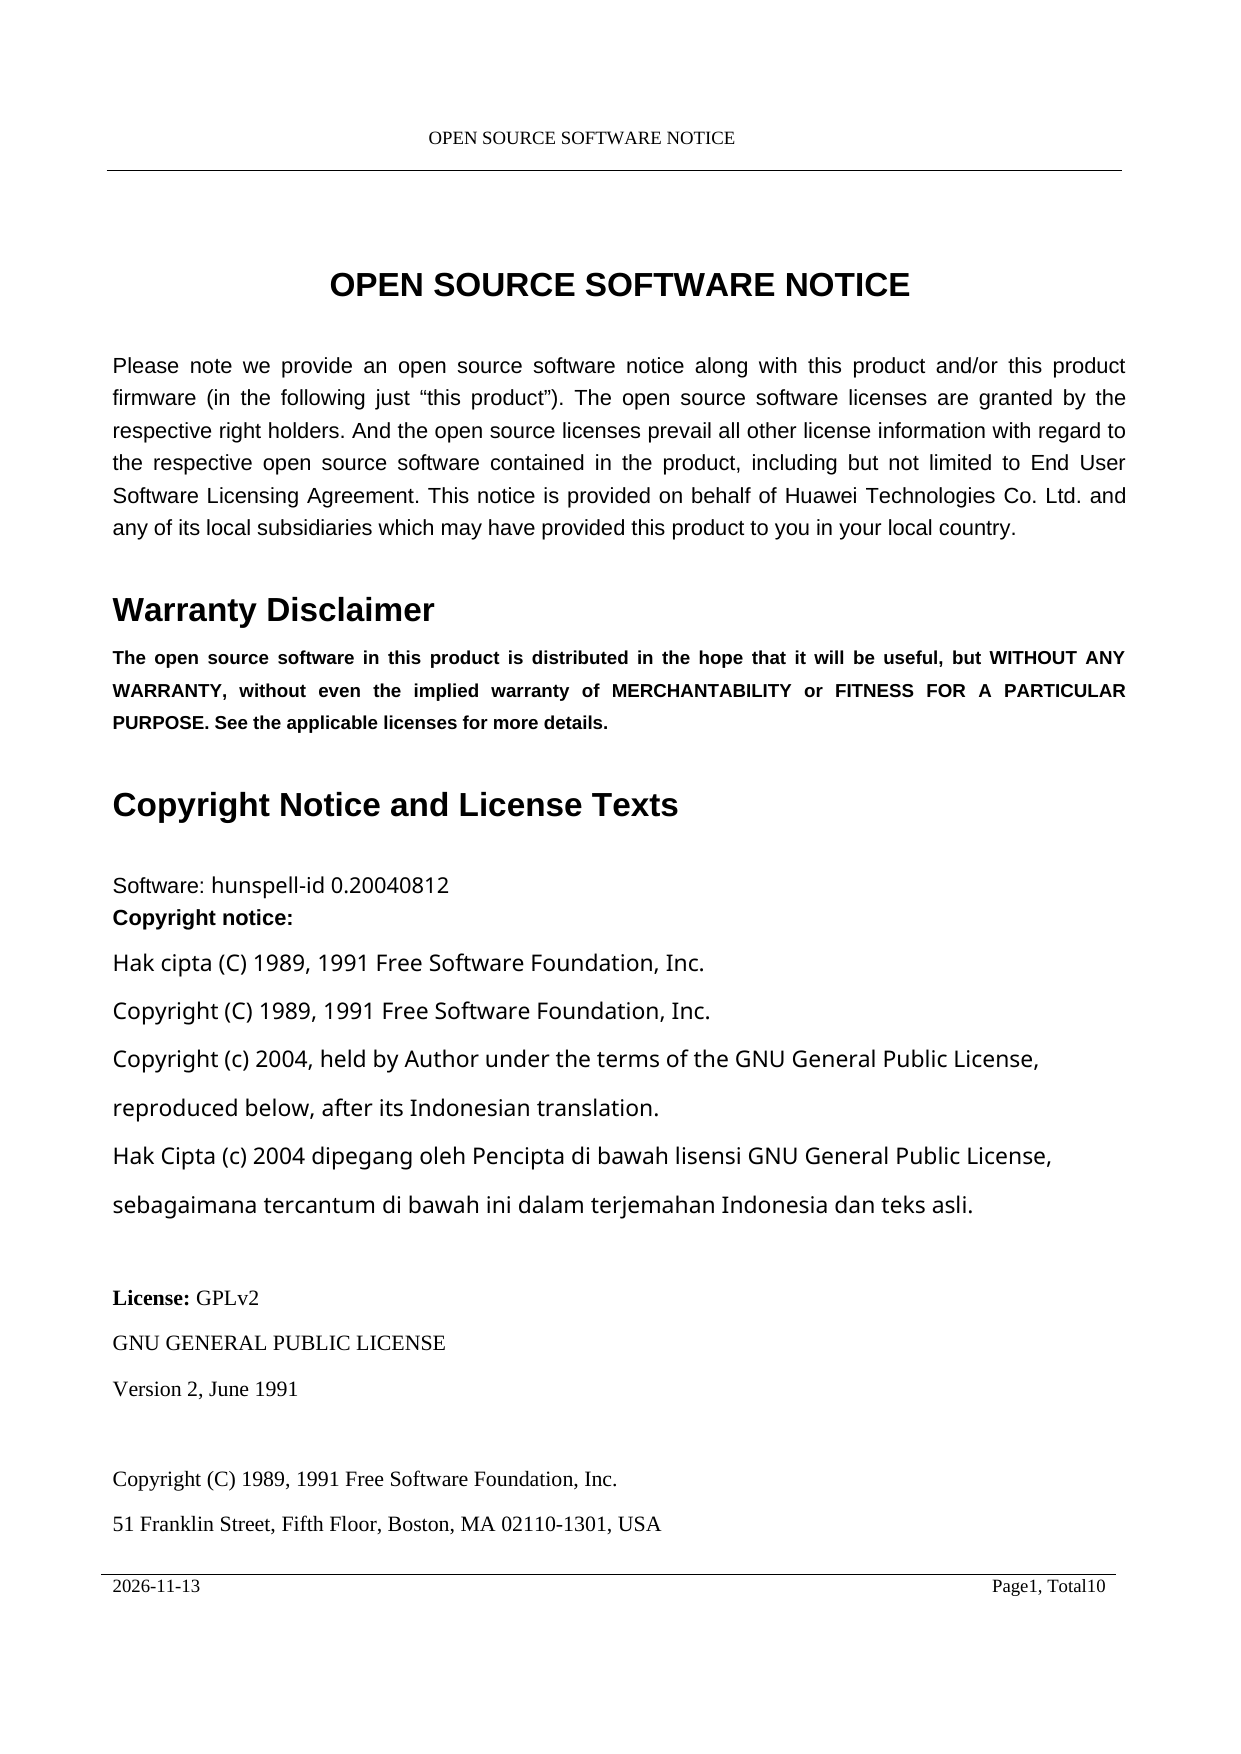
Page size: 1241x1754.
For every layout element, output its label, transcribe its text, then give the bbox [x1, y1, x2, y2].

text Copyright (c) 2004, held by Author under the terms of the GNU General Public License, reproduced below, after its Indonesian translation. [112, 1043, 1128, 1124]
text Hak cipta (C) 1989, 1991 Free Software Foundation, Inc. [112, 947, 1128, 979]
text Warranty Disclaimer [112, 576, 1128, 641]
text The open source software in this product is distributed in the hope that it will be useful, but WITHOUT ANY WARRANTY, without even the implied warranty of MERCHANTABILITY or FITNESS FOR A PARTICULAR PURPOSE. See the applicable licenses for more details. [112, 641, 1128, 739]
text Copyright (C) 1989, 1991 Free Software Foundation, Inc. [112, 995, 1128, 1027]
text OPEN SOURCE SOFTWARE NOTICE [112, 251, 1128, 316]
text GNU GENERAL PUBLIC LICENSE [112, 1327, 1128, 1359]
text Software: hunspell-id 0.20040812 [112, 869, 1128, 901]
text 51 Franklin Street, Fifth Floor, Boston, MA 02110-1301, USA [112, 1507, 1128, 1540]
text Please note we provide an open source software notice along with this product and/or this product firmware (in the following just “this product”). The open source software licenses are granted by the respective right holders. And the open source licenses prevail all other license information with regard to the respective open source software contained in the product, including but not limited to End User Software Licensing Agreement. This notice is provided on behalf of Huawei Technologies Co. Ltd. and any of its local subsidiaries which may have provided this product to you in your local country. [112, 349, 1128, 544]
text Hak Cipta (c) 2004 dipegang oleh Pencipta di bawah lisensi GNU General Public License, sebagaimana tercantum di bawah ini dalam terjemahan Indonesia dan teks asli. [112, 1140, 1128, 1221]
text Copyright (C) 1989, 1991 Free Software Foundation, Inc. [112, 1462, 1128, 1494]
text Copyright notice: [112, 901, 1128, 934]
text Copyright Notice and License Texts [112, 771, 1128, 836]
text Version 2, June 1991 [112, 1372, 1128, 1404]
text License: GPLv2 [112, 1282, 1128, 1314]
